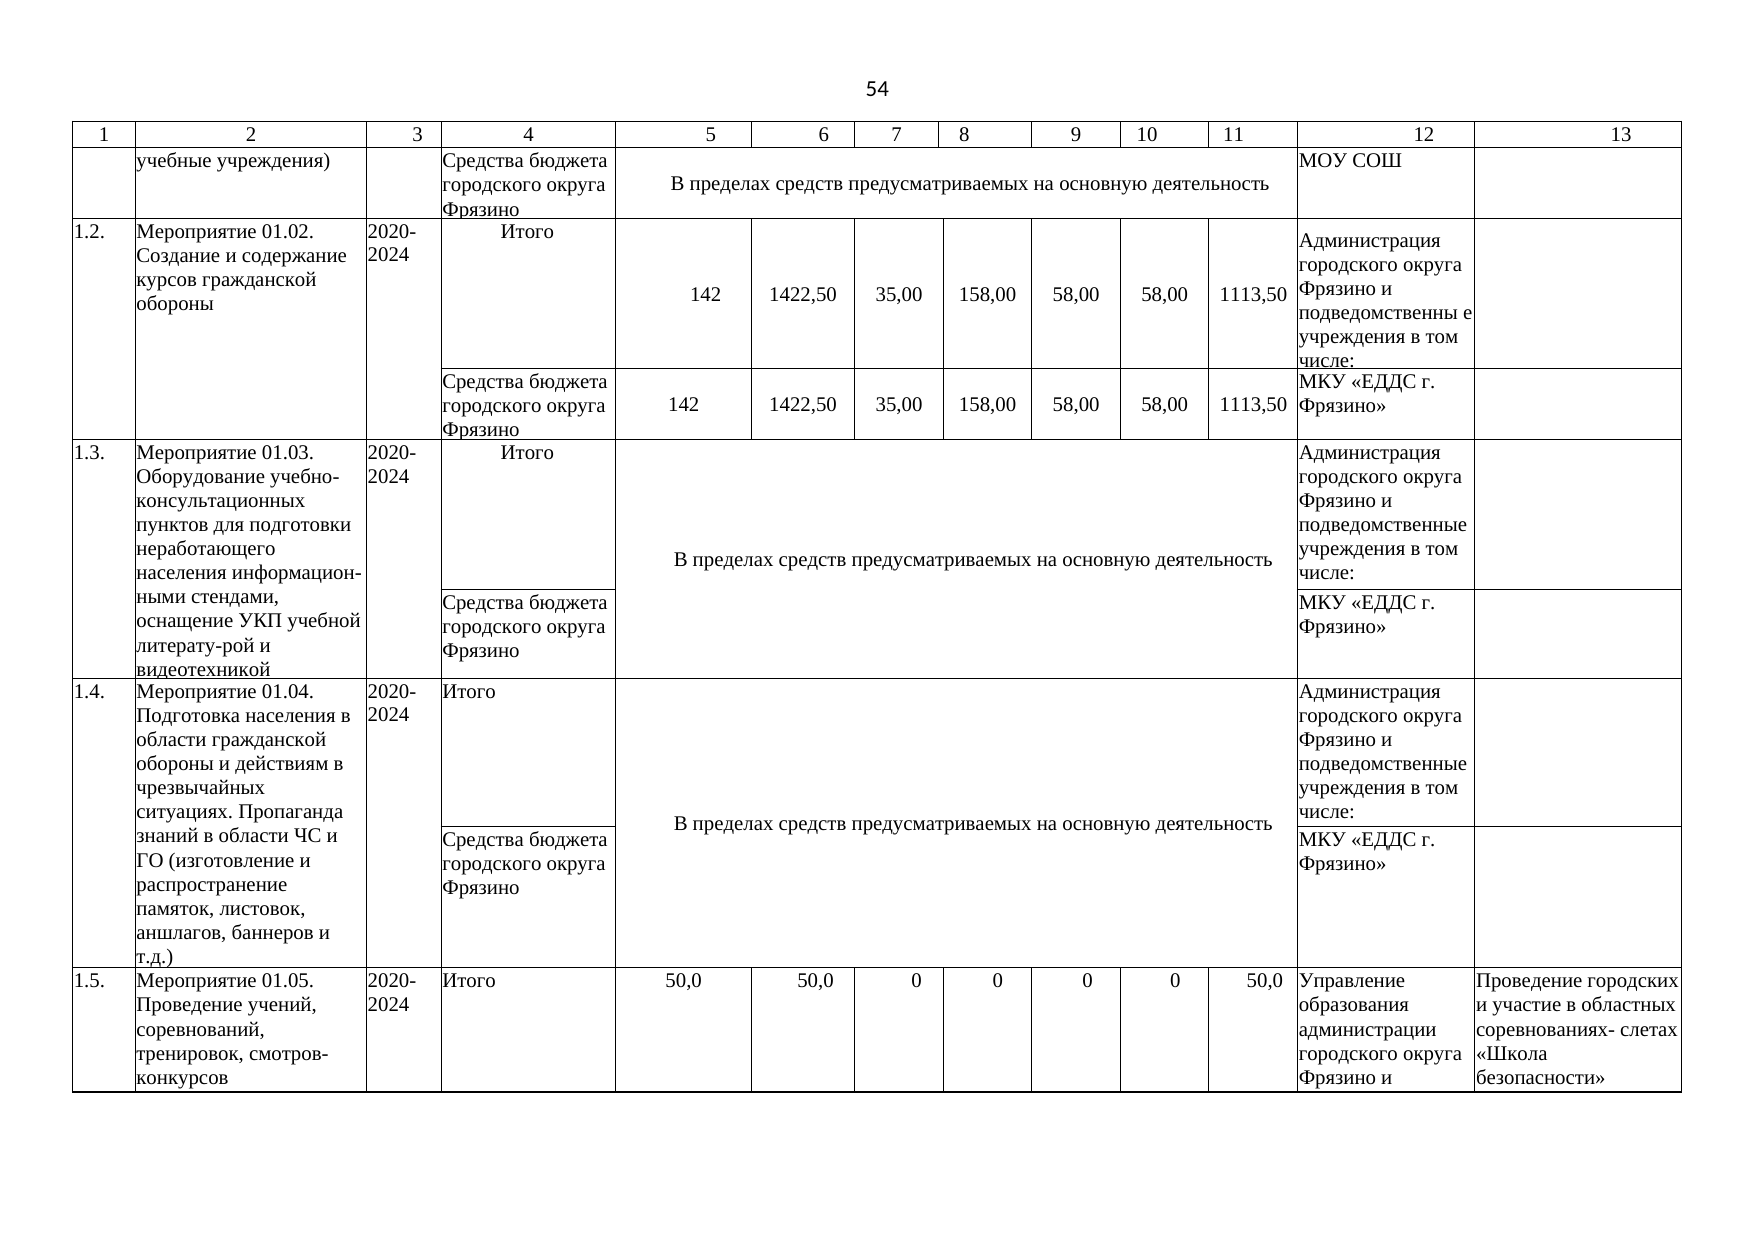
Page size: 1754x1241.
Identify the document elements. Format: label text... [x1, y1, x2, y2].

table_header 13 [1475, 122, 1681, 147]
table_header 3 [367, 122, 441, 147]
table_cell Администрация городского округа Фрязино и подведомственны е учреждения в том числе: [1298, 219, 1474, 368]
table_cell 0 [1032, 968, 1120, 1091]
table_cell 142 [616, 219, 751, 368]
table_cell Итого [442, 679, 615, 826]
table_cell 0 [1121, 968, 1208, 1091]
table_header 12 [1298, 122, 1474, 147]
table_cell 1113,50 [1209, 219, 1297, 368]
table_cell 2020- 2024 [367, 219, 441, 439]
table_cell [442, 148, 615, 218]
table_cell 2020- 2024 [367, 440, 441, 678]
table_cell Администрация городского округа Фрязино и подведомственные учреждения в том числе: [1298, 679, 1474, 826]
table_cell 0 [855, 968, 943, 1091]
table_cell МОУ СОШ [1298, 148, 1474, 218]
table_cell Средства бюджета городского округа Фрязино [442, 369, 615, 439]
table_cell Управление образования администрации городского округа Фрязино и подведомственные учреждения в том числе: [1298, 968, 1474, 1091]
table_cell Итого [442, 219, 615, 368]
table_header 10 [1121, 122, 1208, 147]
table_cell МКУ «ЕДДС г. Фрязино» [1298, 827, 1474, 967]
table_cell [1475, 827, 1681, 967]
table_cell [1475, 440, 1681, 589]
table_header 2 [136, 122, 366, 147]
table_cell [1475, 590, 1681, 678]
table_cell 1113,50 [1209, 369, 1297, 439]
table_cell 58,00 [1121, 369, 1208, 439]
table_cell 1.5. [73, 968, 135, 1091]
table_cell 158,00 [944, 369, 1031, 439]
table_cell 2020- 2024 [367, 679, 441, 967]
table_cell 50,0 [752, 968, 854, 1091]
table_cell 50,0 [616, 968, 751, 1091]
table_cell [1475, 679, 1681, 826]
table_cell Мероприятие 01.04. Подготовка населения в области гражданской обороны и действиям в чрезвычайных ситуациях. Пропаганда знаний в области ЧС и ГО (изготовление и распространение памяток, листовок, аншлагов, баннеров и т.д.) [136, 679, 366, 967]
table_cell 1.3. [73, 440, 135, 678]
table_header 7 [855, 122, 938, 147]
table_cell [136, 968, 366, 1091]
table_cell 142 [616, 369, 751, 439]
table_cell Итого [442, 968, 615, 1091]
table_header 11 [1209, 122, 1297, 147]
table_cell 158,00 [944, 219, 1031, 368]
table_header 5 [616, 122, 751, 147]
table_cell 58,00 [1121, 219, 1208, 368]
table_cell 1.2. [73, 219, 135, 439]
table_cell В пределах средств предусматриваемых на основную деятельность [616, 679, 1297, 967]
table_cell 1.4. [73, 679, 135, 967]
table_header 8 [939, 122, 1031, 147]
table_cell МКУ «ЕДДС г. Фрязино» [1298, 369, 1474, 439]
table_cell 35,00 [855, 369, 943, 439]
table_cell [1475, 219, 1681, 368]
table_cell Средства бюджета городского округа Фрязино [442, 827, 615, 967]
table_cell Администрация городского округа Фрязино и подведомственные учреждения в том числе: [1298, 440, 1474, 589]
table_cell В пределах средств предусматриваемых на основную деятельность [616, 440, 1297, 678]
table_cell Итого [442, 440, 615, 589]
table_cell 58,00 [1032, 219, 1120, 368]
table_cell 35,00 [855, 219, 943, 368]
table_cell 1422,50 [752, 219, 854, 368]
table_cell Мероприятие 01.03. Оборудование учебноконсультационных пунктов для подготовки неработающего населения информацион-ными стендами, оснащение УКП учебной литерату-рой и видеотехникой [136, 440, 366, 678]
table_cell 50,0 [1209, 968, 1297, 1091]
table_cell 58,00 [1032, 369, 1120, 439]
table_header 4 [442, 122, 615, 147]
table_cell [1475, 968, 1681, 1091]
table_cell 0 [944, 968, 1031, 1091]
table_header 6 [752, 122, 854, 147]
table_cell Мероприятие 01.02. Создание и содержание курсов гражданской обороны [136, 219, 366, 439]
table_cell [1475, 369, 1681, 439]
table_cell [616, 148, 1297, 218]
table_cell 1422,50 [752, 369, 854, 439]
table_cell Средства бюджета городского округа Фрязино [442, 590, 615, 678]
table_header 9 [1032, 122, 1120, 147]
table_header 1 [73, 122, 135, 147]
table_cell 2020- 2024 [367, 968, 441, 1091]
table_cell МКУ «ЕДДС г. Фрязино» [1298, 590, 1474, 678]
